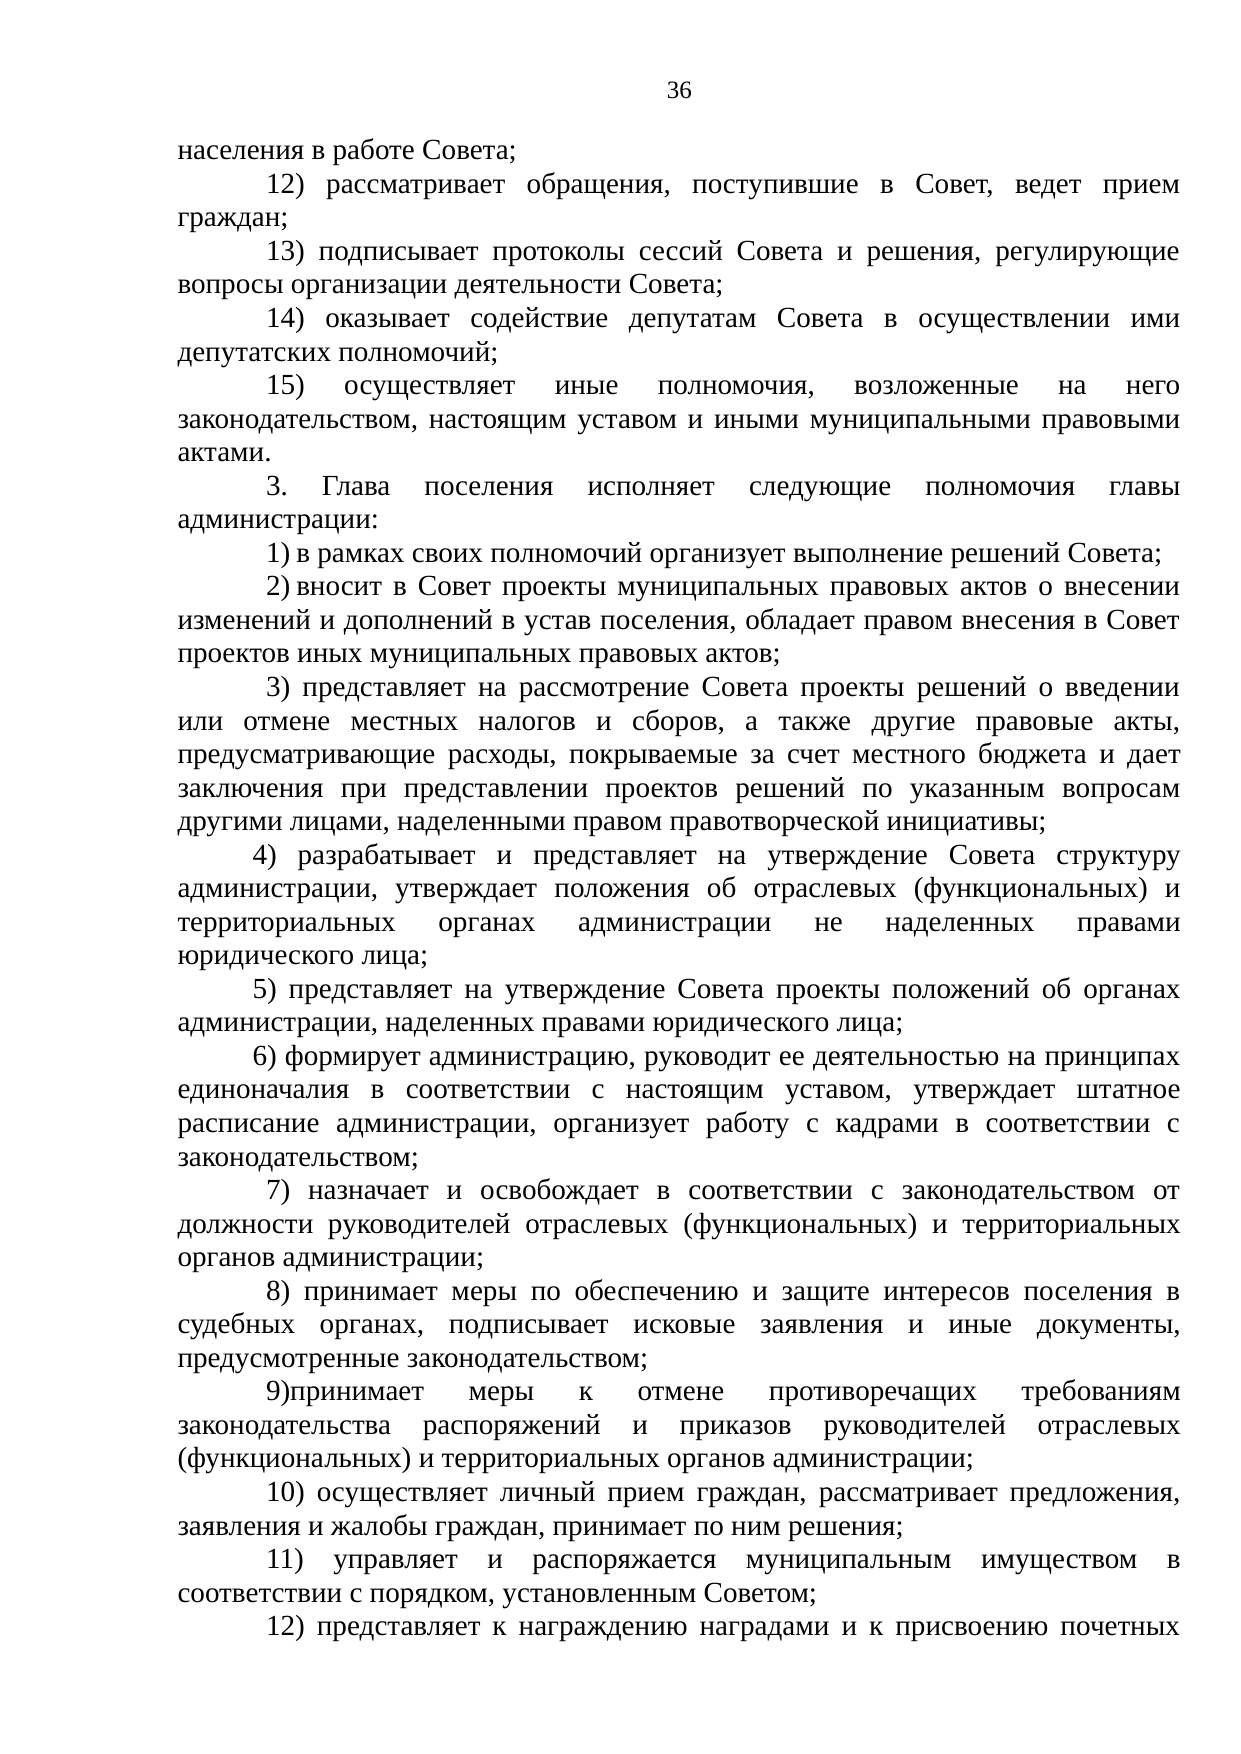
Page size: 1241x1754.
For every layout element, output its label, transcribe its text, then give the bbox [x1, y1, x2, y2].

text 3) представляет на рассмотрение Совета проекты решений о введении или отмене местных налогов и сборов, а также другие правовые акты, предусматривающие расходы, покрываемые за счет местного бюджета и дает заключения при представлении проектов решений по указанным вопросам другими лицами, наделенными правом правотворческой инициативы; [177, 669, 1181, 837]
text 3. Глава поселения исполняет следующие полномочия главы администрации: [177, 468, 1181, 535]
text 7) назначает и освобождает в соответствии с законодательством от должности руководителей отраслевых (функциональных) и территориальных органов администрации; [177, 1172, 1181, 1273]
text 15) осуществляет иные полномочия, возложенные на него законодательством, настоящим уставом и иными муниципальными правовыми актами. [177, 367, 1181, 468]
text 4) разрабатывает и представляет на утверждение Совета структуру администрации, утверждает положения об отраслевых (функциональных) и территориальных органах администрации не наделенных правами юридического лица; [177, 837, 1181, 971]
list вносит в Совет проекты муниципальных правовых актов о внесении изменений и дополнений в устав поселения, обладает правом внесения в Совет проектов иных муниципальных правовых актов; [177, 568, 1181, 669]
text 14) оказывает содействие депутатам Совета в осуществлении ими депутатских полномочий; [177, 300, 1181, 367]
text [177, 1608, 1181, 1642]
list в рамках своих полномочий организует выполнение решений Совета; [177, 535, 1181, 568]
text 12) рассматривает обращения, поступившие в Совет, ведет прием граждан; [177, 166, 1181, 233]
text 10) осуществляет личный прием граждан, рассматривает предложения, заявления и жалобы граждан, принимает по ним решения; [177, 1474, 1181, 1541]
text 9)принимает меры к отмене противоречащих требованиям законодательства распоряжений и приказов руководителей отраслевых (функциональных) и территориальных органов администрации; [177, 1373, 1181, 1474]
text 5) представляет на утверждение Совета проекты положений об органах администрации, наделенных правами юридического лица; [177, 971, 1181, 1038]
text 11) управляет и распоряжается муниципальным имуществом в соответствии с порядком, установленным Советом; [177, 1541, 1181, 1608]
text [177, 132, 1181, 166]
text 13) подписывает протоколы сессий Совета и решения, регулирующие вопросы организации деятельности Совета; [177, 233, 1181, 300]
text 6) формирует администрацию, руководит ее деятельностью на принципах единоначалия в соответствии с настоящим уставом, утверждает штатное расписание администрации, организует работу с кадрами в соответствии с законодательством; [177, 1038, 1181, 1172]
text 8) принимает меры по обеспечению и защите интересов поселения в судебных органах, подписывает исковые заявления и иные документы, предусмотренные законодательством; [177, 1273, 1181, 1373]
